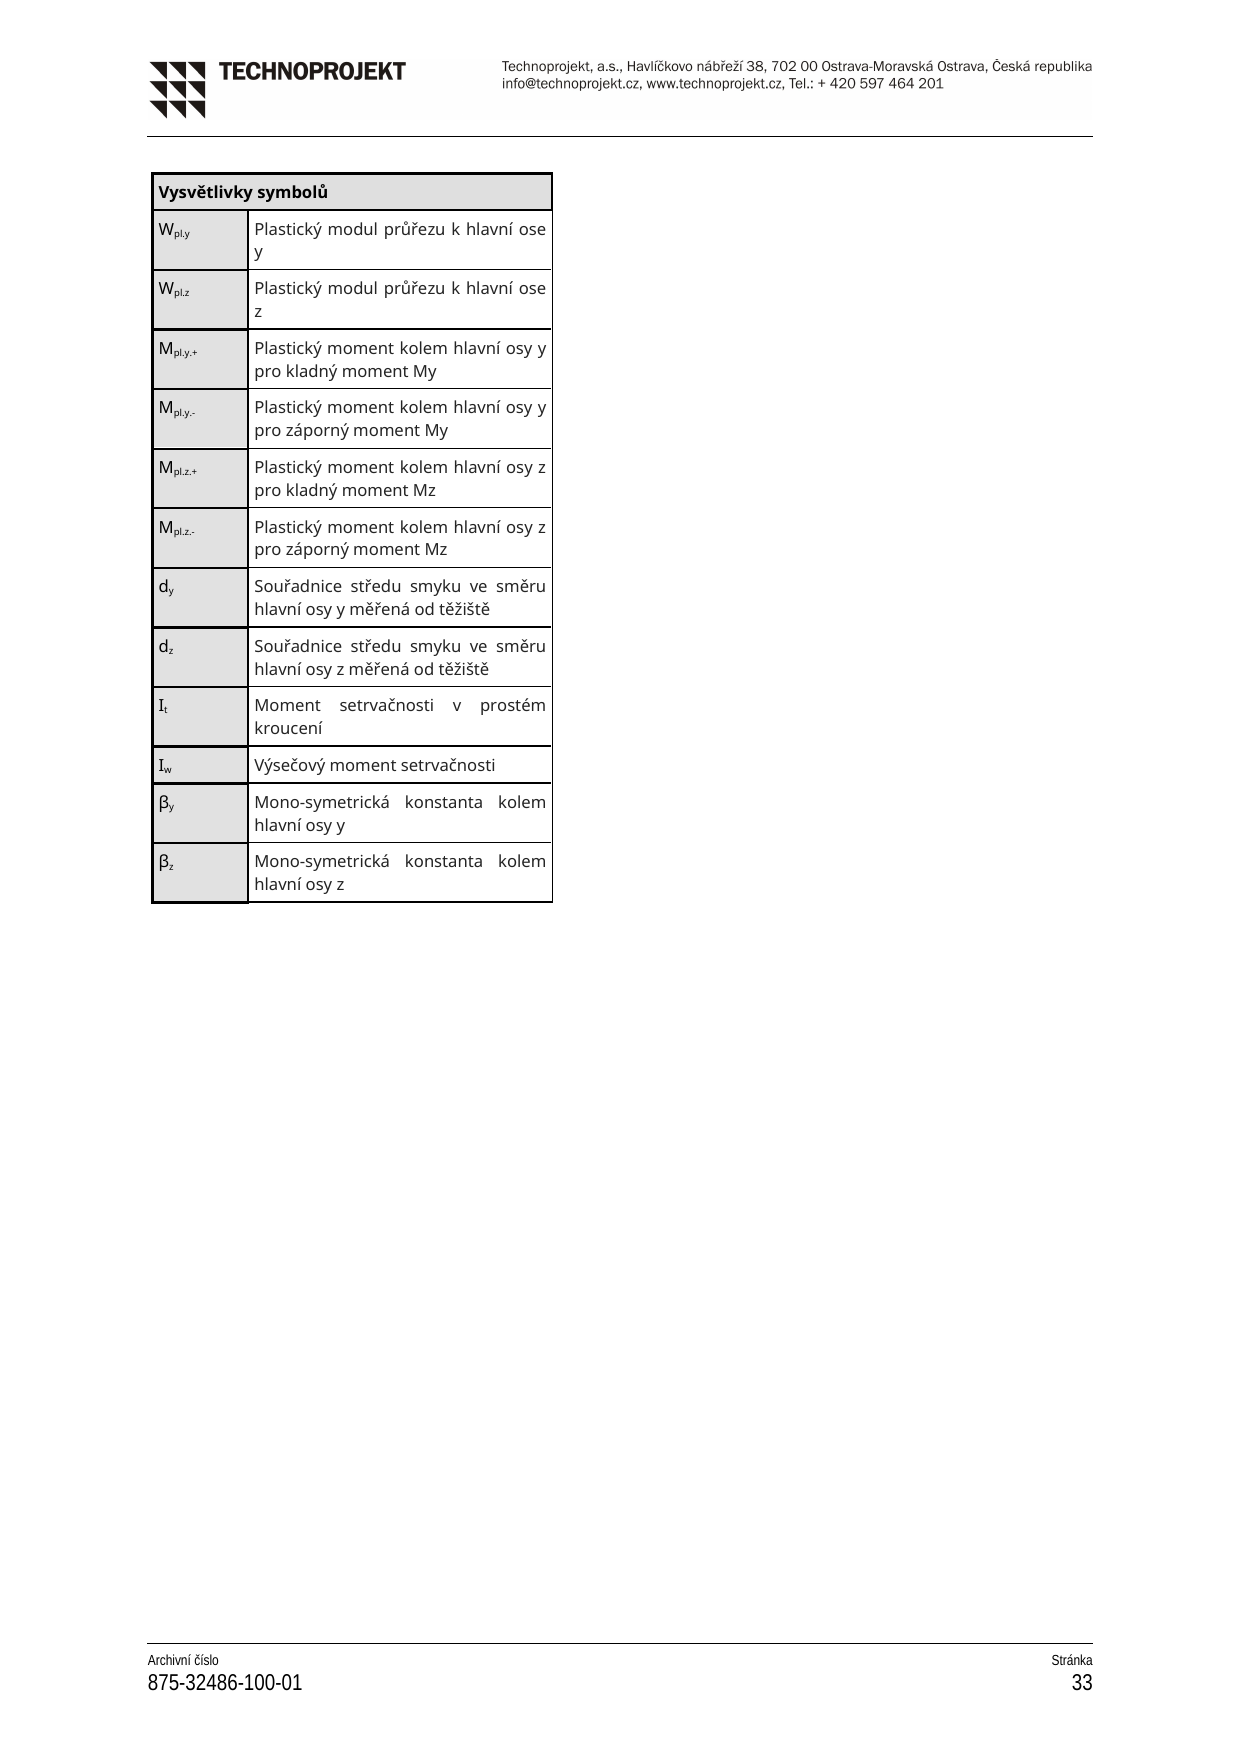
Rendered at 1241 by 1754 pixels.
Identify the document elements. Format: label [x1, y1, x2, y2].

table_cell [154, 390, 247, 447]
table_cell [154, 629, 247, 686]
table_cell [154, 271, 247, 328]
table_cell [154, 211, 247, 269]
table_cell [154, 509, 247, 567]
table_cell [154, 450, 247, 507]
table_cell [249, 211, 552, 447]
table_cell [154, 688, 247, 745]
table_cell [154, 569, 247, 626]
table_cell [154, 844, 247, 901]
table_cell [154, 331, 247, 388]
picture [148, 59, 1092, 120]
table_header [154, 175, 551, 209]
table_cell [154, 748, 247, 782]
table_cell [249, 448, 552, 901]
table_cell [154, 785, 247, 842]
